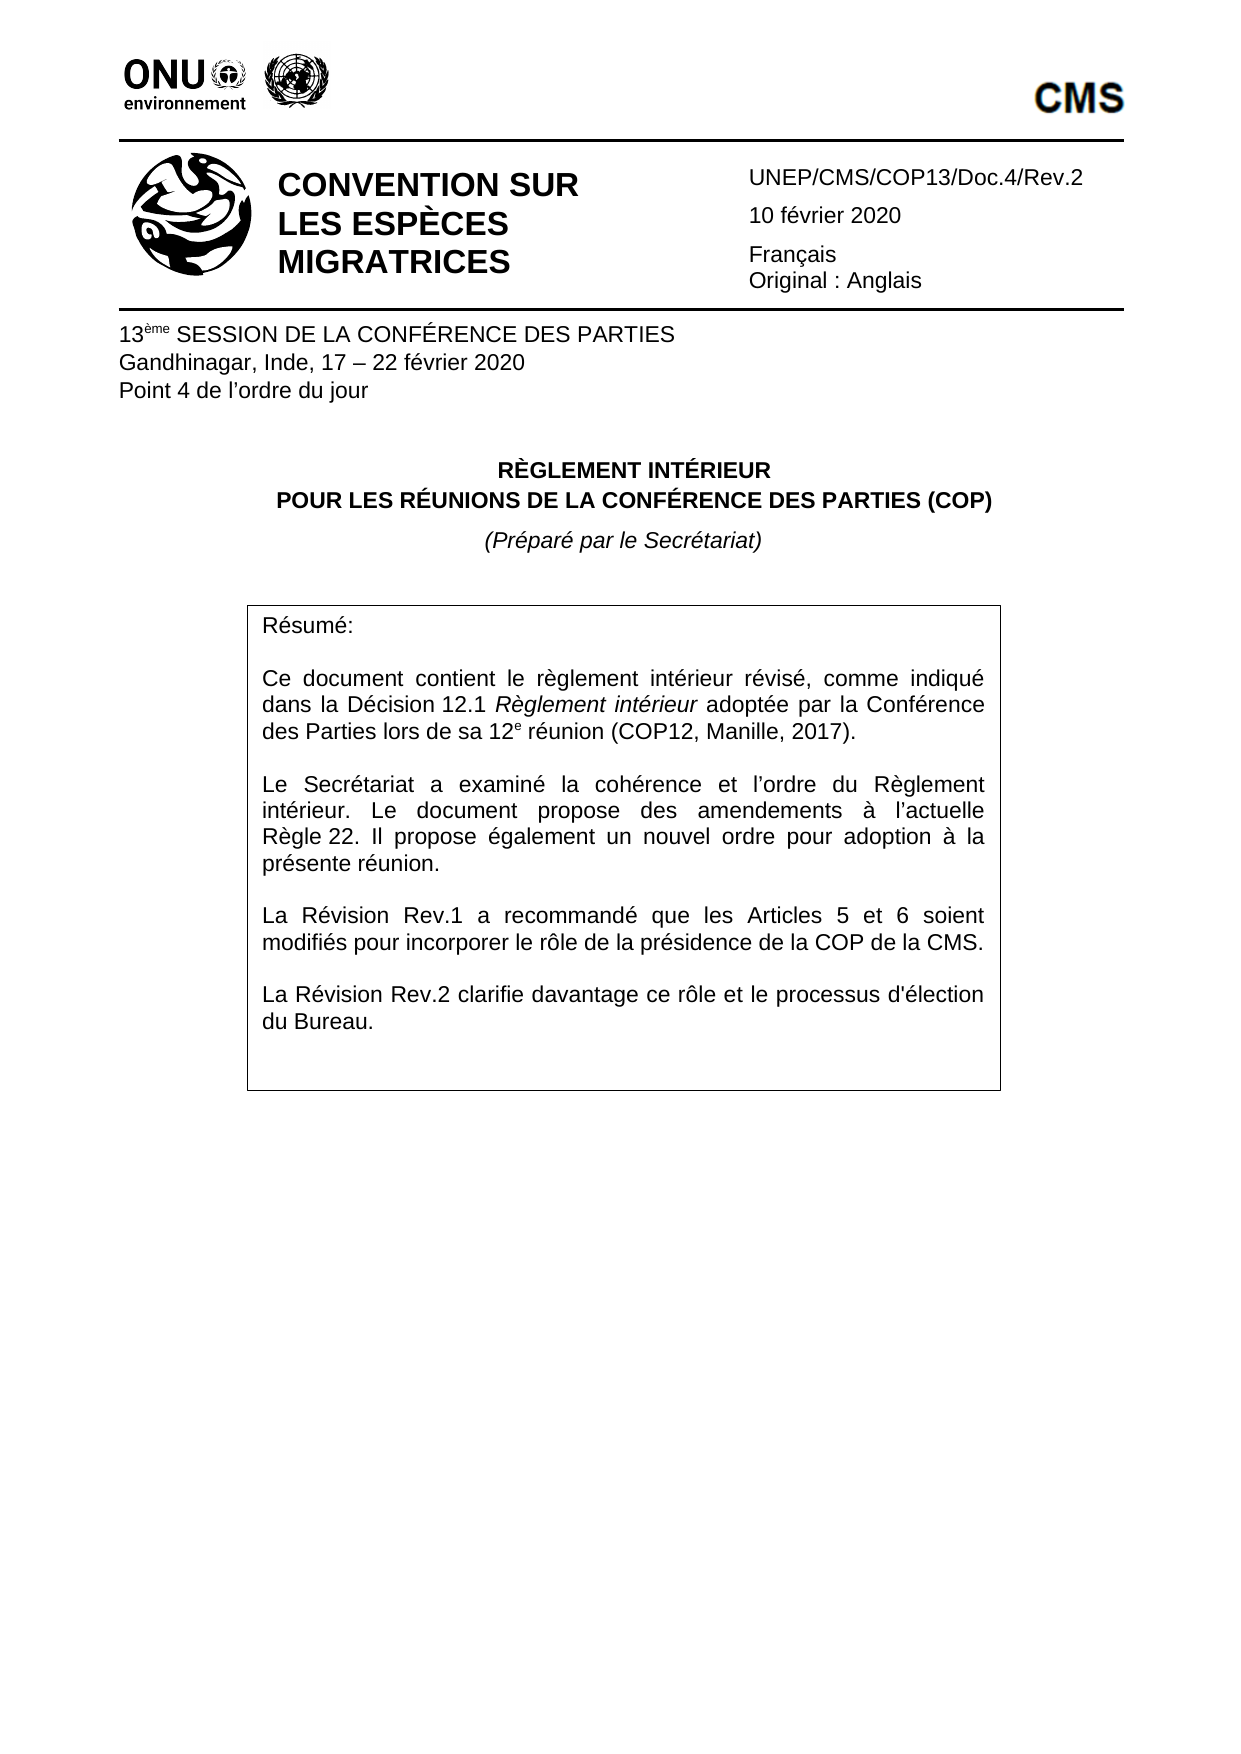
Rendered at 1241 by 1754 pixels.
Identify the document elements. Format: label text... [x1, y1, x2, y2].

text (Préparé par le Secrétariat) [118, 527, 1122, 554]
table_header CONVENTION SUR LES ESPÈCES MIGRATRICES [278, 142, 737, 308]
text 13ème SESSION DE LA CONFÉRENCE DES PARTIES [118, 321, 1122, 347]
table_header UNEP/CMS/COP13/Doc.4/Rev.2 10 février 2020 Français Original : Anglais [737, 142, 1123, 308]
text RÈGLEMENT INTÉRIEUR [110, 458, 1159, 484]
picture [116, 52, 252, 115]
table_header [119, 142, 277, 308]
picture [1032, 75, 1127, 120]
text Gandhinagar, Inde, 17 – 22 février 2020 [119, 349, 1122, 375]
text Point 4 de l’ordre du jour [118, 377, 1122, 403]
text POUR LES RÉUNIONS DE LA CONFÉRENCE DES PARTIES (COP) [110, 487, 1159, 513]
